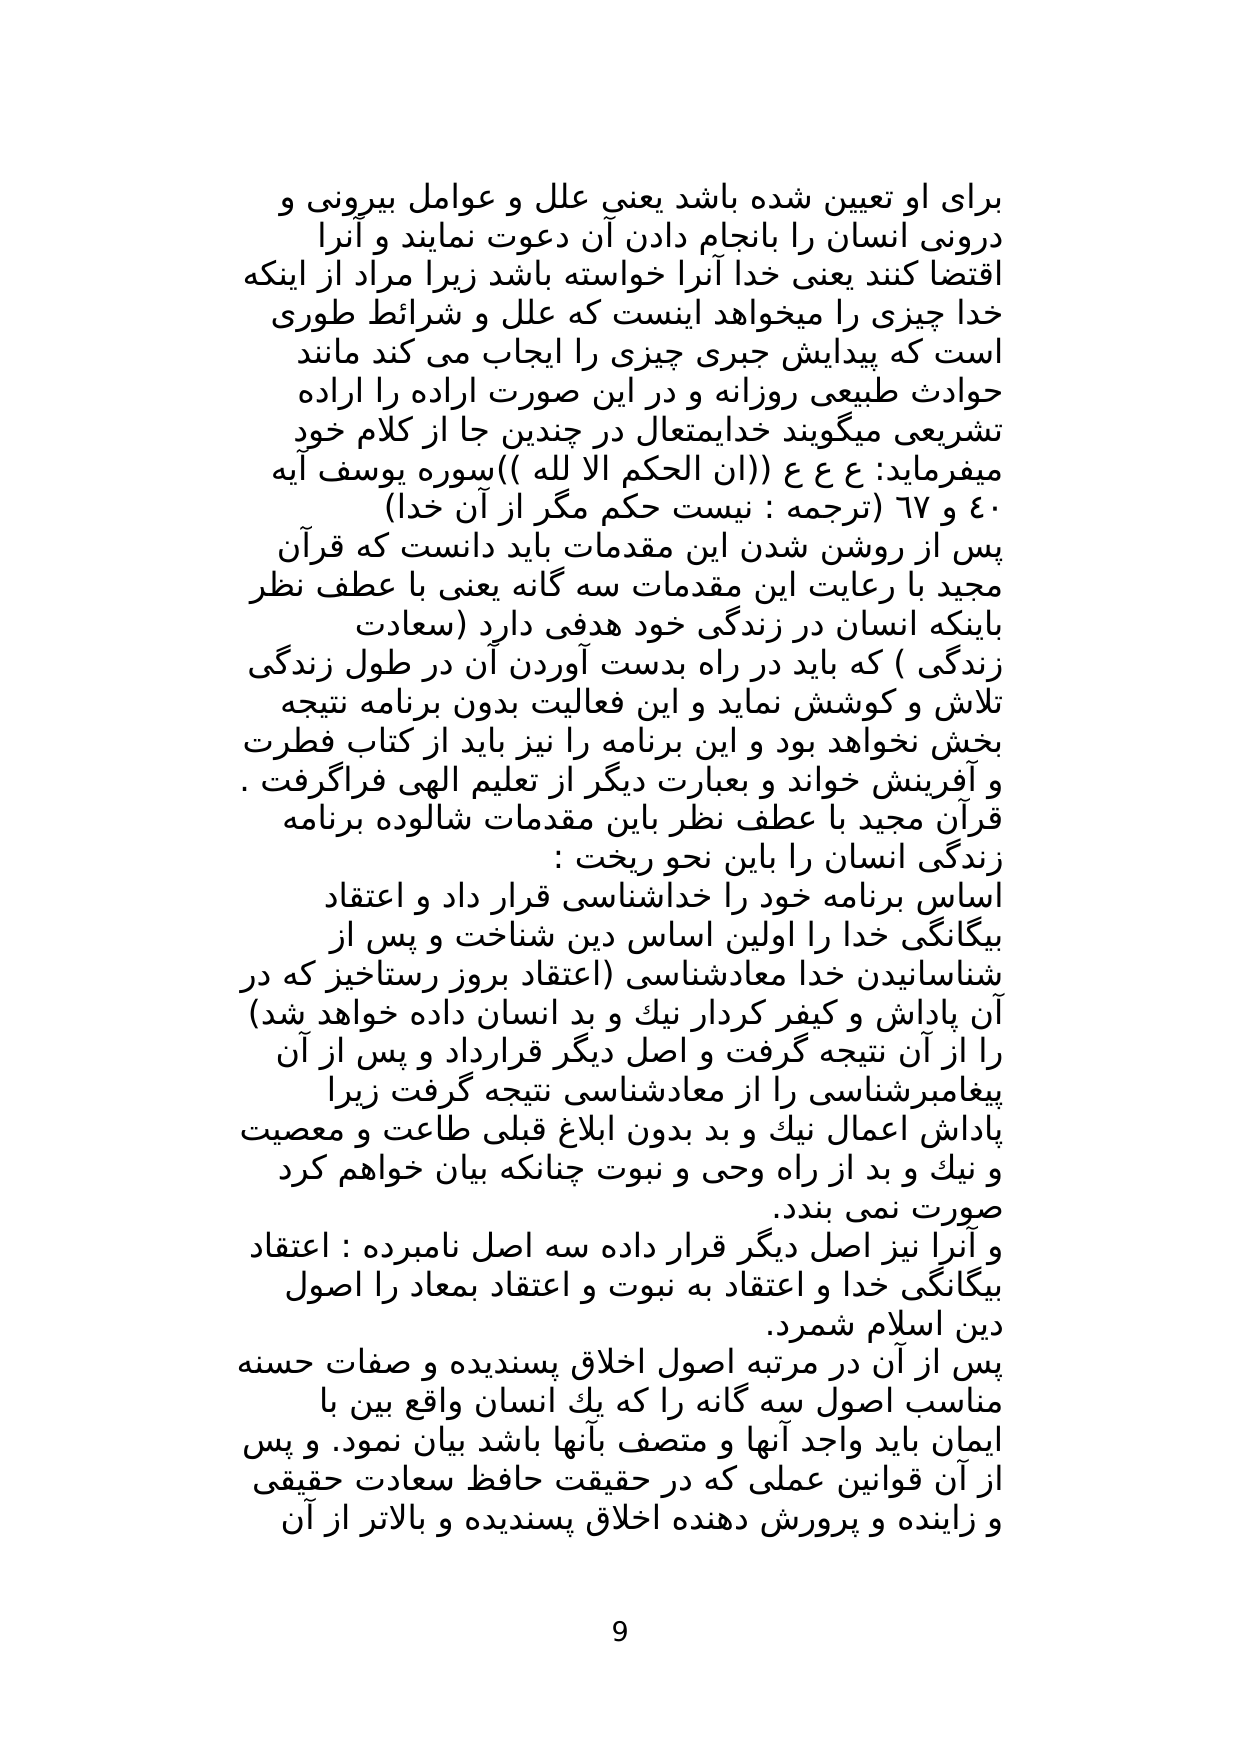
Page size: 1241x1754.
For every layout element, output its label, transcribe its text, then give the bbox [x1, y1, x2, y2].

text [236, 1343, 1004, 1537]
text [236, 177, 1004, 527]
text پس از روشن شدن اين مقدمات بايد دانست كه قرآن مجيد با رعايت اين مقدمات سه گانه يعنى با عطف نظر باينكه انسان در زندگى خود هدفى دارد (سعادت زندگى ) كه بايد در راه بدست آوردن آن در طول زندگى تلاش و كوشش نمايد و اين فعاليت بدون برنامه نتيجه بخش نخواهد بود و اين برنامه را نيز بايد از كتاب فطرت و آفرينش خواند و بعبارت ديگر از تعليم الهى فراگرفت . [236, 527, 1004, 799]
text و آنرا نيز اصل ديگر قرار داده سه اصل نامبرده : اعتقاد بيگانگى خدا و اعتقاد به نبوت و اعتقاد بمعاد را اصول دين اسلام شمرد. [236, 1226, 1004, 1343]
text اساس برنامه خود را خداشناسى قرار داد و اعتقاد بيگانگى خدا را اولين اساس دين شناخت و پس از شناسانيدن خدا معادشناسى (اعتقاد بروز رستاخيز كه در آن پاداش و كيفر كردار نيك و بد انسان داده خواهد شد) را از آن نتيجه گرفت و اصل ديگر قرارداد و پس از آن پيغامبرشناسى را از معادشناسى نتيجه گرفت زيرا پاداش اعمال نيك و بد بدون ابلاغ قبلى طاعت و معصيت و نيك و بد از راه وحى و نبوت چنانكه بيان خواهم كرد صورت نمى بندد. [236, 877, 1004, 1226]
text قرآن مجيد با عطف نظر باين مقدمات شالوده برنامه زندگى انسان را باين نحو ريخت : [236, 799, 1004, 877]
